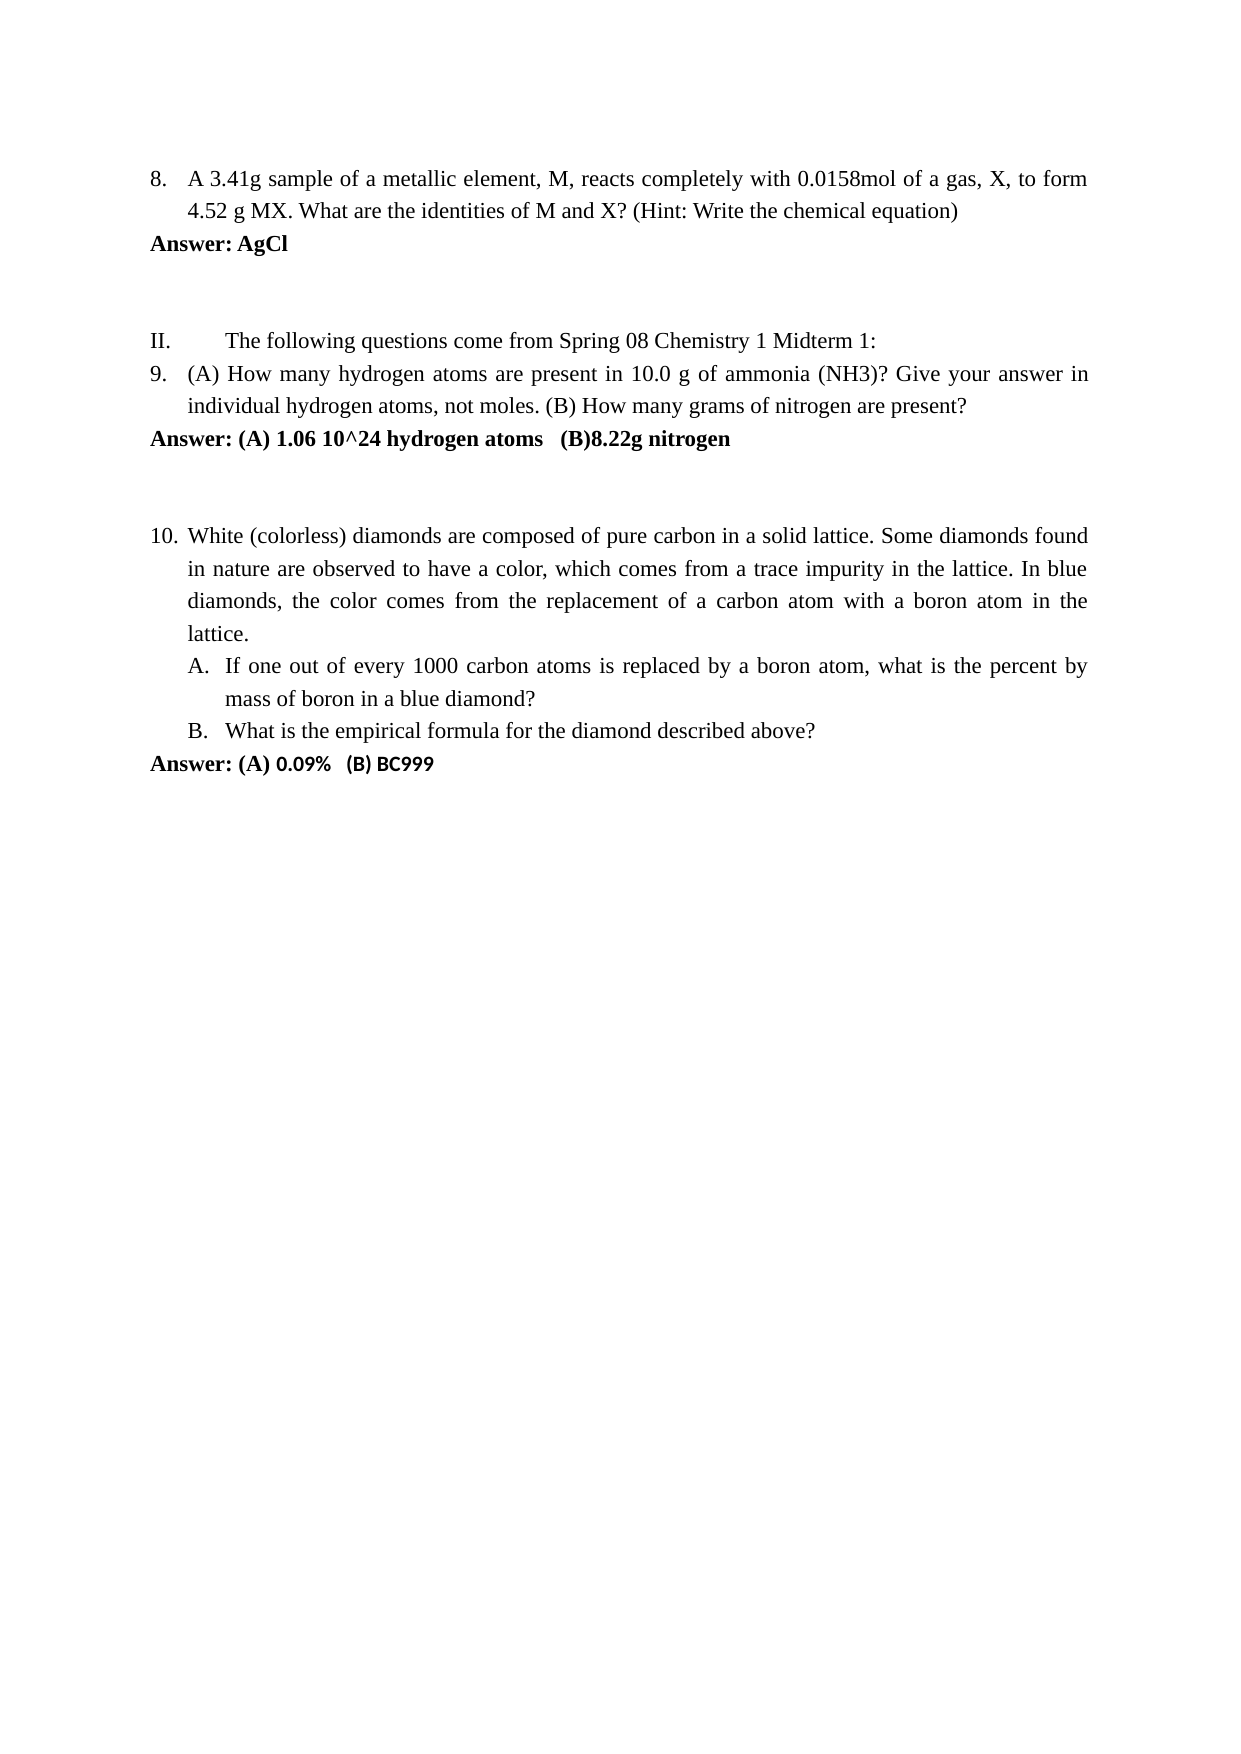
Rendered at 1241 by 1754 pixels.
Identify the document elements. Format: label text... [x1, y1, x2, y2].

list If one out of every 1000 carbon atoms is replaced by a boron atom, what is the percent by mass of boron in a blue diamond? [187, 649, 1090, 714]
text Answer: (A) 0.09% (B) BC999 [150, 747, 1090, 779]
list What is the empirical formula for the diamond described above? [187, 714, 1090, 747]
list (A) How many hydrogen atoms are present in 10.0 g of ammonia (NH3)? Give your answer in individual hydrogen atoms, not moles. (B) How many grams of nitrogen are present? [150, 357, 1090, 422]
list The following questions come from Spring 08 Chemistry 1 Midterm 1: [150, 324, 1090, 357]
list White (colorless) diamonds are composed of pure carbon in a solid lattice. Some diamonds found in nature are observed to have a color, which comes from a trace impurity in the lattice. In blue diamonds, the color comes from the replacement of a carbon atom with a boron atom in the lattice. [150, 519, 1090, 649]
text Answer: AgCl [150, 227, 1090, 259]
list A 3.41g sample of a metallic element, M, reacts completely with 0.0158mol of a gas, X, to form 4.52 g MX. What are the identities of M and X? (Hint: Write the chemical equation) [150, 162, 1090, 227]
text Answer: (A) 1.06 10^24 hydrogen atoms (B)8.22g nitrogen [150, 422, 1090, 454]
